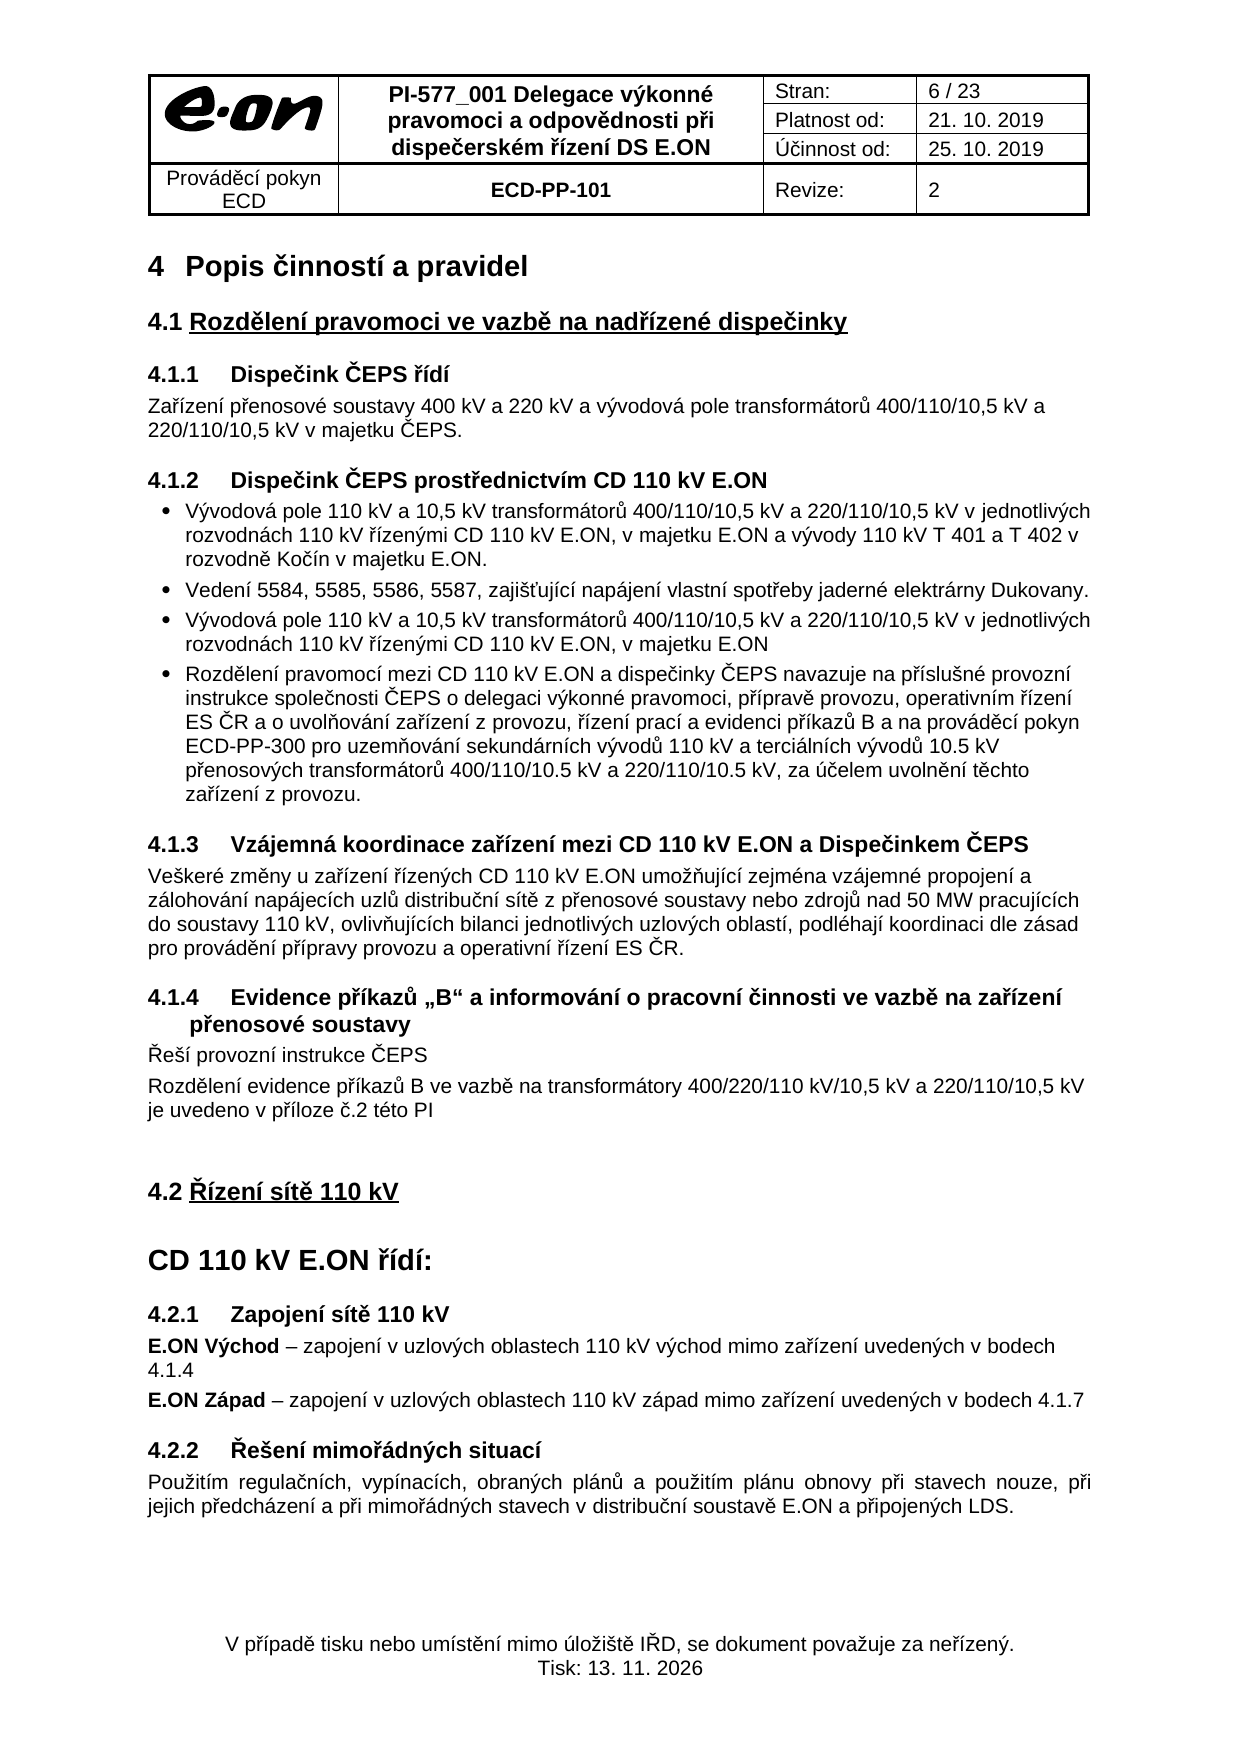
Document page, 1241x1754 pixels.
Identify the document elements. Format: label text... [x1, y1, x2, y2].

text Řeší provozní instrukce ČEPS [148, 1043, 1092, 1067]
list Vývodová pole 110 kV a 10,5 kV transformátorů 400/110/10,5 kV a 220/110/10,5 kV v jednotlivých rozvodnách 110 kV řízenými CD 110 kV E.ON, v majetku E.ON [162, 608, 1092, 656]
text CD 110 kV E.ON řídí: [148, 1243, 1092, 1276]
list Rozdělení pravomocí mezi CD 110 kV E.ON a dispečinky ČEPS navazuje na příslušné provozní instrukce společnosti ČEPS o delegaci výkonné pravomoci, přípravě provozu, operativním řízení ES ČR a o uvolňování zařízení z provozu, řízení prací a evidenci příkazů B a na prováděcí pokyn ECD-PP-300 pro uzemňování sekundárních vývodů 110 kV a terciálních vývodů 10.5 kV přenosových transformátorů 400/110/10.5 kV a 220/110/10.5 kV, za účelem uvolnění těchto zařízení z provozu. [162, 662, 1092, 806]
subtitle Řízení sítě 110 kV [148, 1177, 1092, 1205]
text Veškeré změny u zařízení řízených CD 110 kV E.ON umožňující zejména vzájemné propojení a zálohování napájecích uzlů distribuční sítě z přenosové soustavy nebo zdrojů nad 50 MW pracujících do soustavy 110 kV, ovlivňujících bilanci jednotlivých uzlových oblastí, podléhají koordinaci dle zásad pro provádění přípravy provozu a operativní řízení ES ČR. [148, 863, 1092, 959]
subtitle Popis činností a pravidel [148, 249, 1092, 282]
subtitle Řešení mimořádných situací [148, 1437, 1092, 1463]
subtitle Rozdělení pravomoci ve vazbě na nadřízené dispečinky [148, 307, 1092, 336]
text Použitím regulačních, vypínacích, obraných plánů a použitím plánu obnovy při stavech nouze, při jejich předcházení a při mimořádných stavech v distribuční soustavě E.ON a připojených LDS. [148, 1470, 1092, 1518]
subtitle Dispečink ČEPS prostřednictvím CD 110 kV E.ON [148, 467, 1092, 493]
subtitle Vzájemná koordinace zařízení mezi CD 110 kV E.ON a Dispečinkem ČEPS [148, 831, 1092, 857]
text E.ON Východ – zapojení v uzlových oblastech 110 kV východ mimo zařízení uvedených v bodech 4.1.4 [148, 1334, 1092, 1382]
subtitle Dispečink ČEPS řídí [148, 361, 1092, 387]
subtitle Zapojení sítě 110 kV [148, 1301, 1092, 1328]
list Vedení 5584, 5585, 5586, 5587, zajišťující napájení vlastní spotřeby jaderné elektrárny Dukovany. [162, 577, 1092, 601]
list Vývodová pole 110 kV a 10,5 kV transformátorů 400/110/10,5 kV a 220/110/10,5 kV v jednotlivých rozvodnách 110 kV řízenými CD 110 kV E.ON, v majetku E.ON a vývody 110 kV T 401 a T 402 v rozvodně Kočín v majetku E.ON. [162, 499, 1092, 571]
subtitle Evidence příkazů „B“ a informování o pracovní činnosti ve vazbě na zařízení přenosové soustavy [148, 984, 1092, 1037]
text Zařízení přenosové soustavy 400 kV a 220 kV a vývodová pole transformátorů 400/110/10,5 kV a 220/110/10,5 kV v majetku ČEPS. [148, 394, 1092, 442]
text Rozdělení evidence příkazů B ve vazbě na transformátory 400/220/110 kV/10,5 kV a 220/110/10,5 kV je uvedeno v příloze č.2 této PI [148, 1073, 1092, 1121]
text E.ON Západ – zapojení v uzlových oblastech 110 kV západ mimo zařízení uvedených v bodech 4.1.7 [148, 1388, 1092, 1412]
